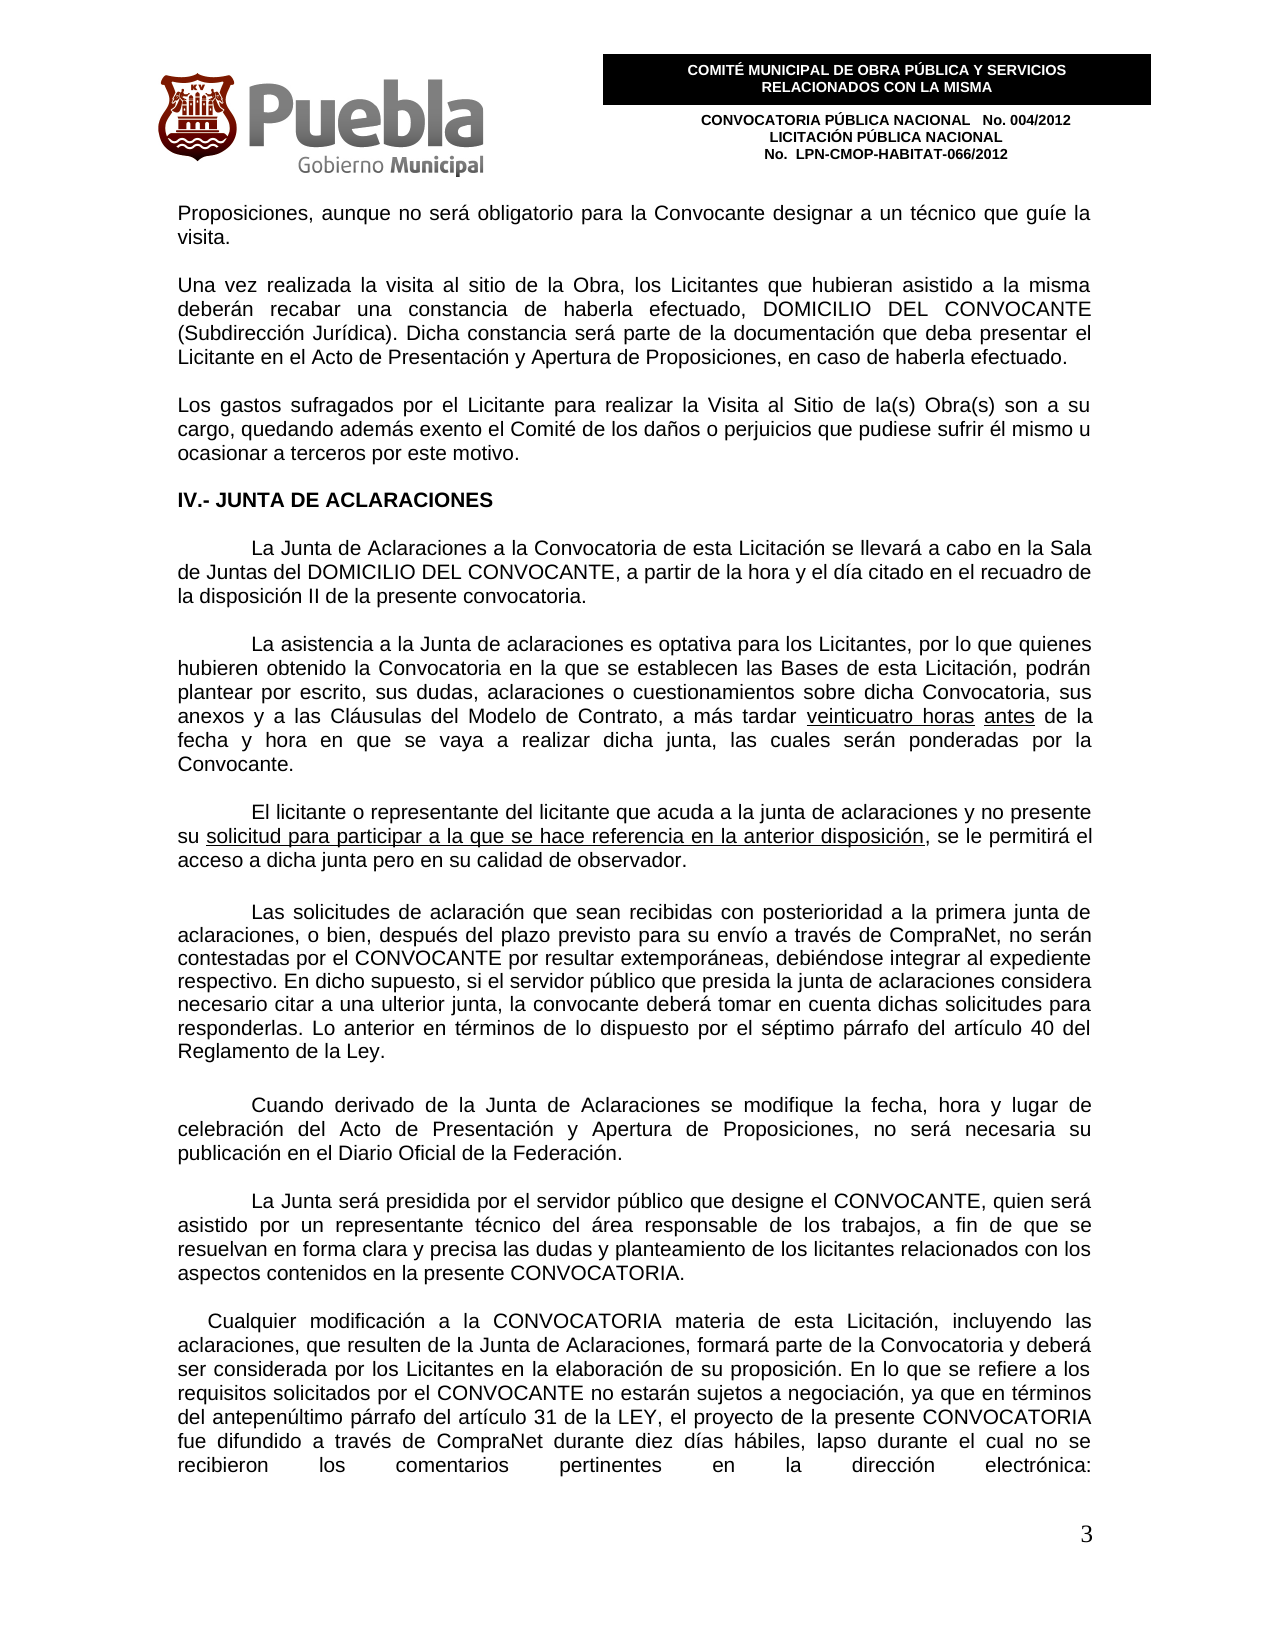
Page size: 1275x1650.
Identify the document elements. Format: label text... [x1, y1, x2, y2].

text La asistencia a la Junta de aclaraciones es optativa para los Licitantes, por lo que quienes hubieren obtenido la Convocatoria en la que se establecen las Bases de esta Licitación, podrán plantear por escrito, sus dudas, aclaraciones o cuestionamientos sobre dicha Convocatoria, sus anexos y a las Cláusulas del Modelo de Contrato, a más tardar veinticuatro horas antes de la fecha y hora en que se vaya a realizar dicha junta, las cuales serán ponderadas por la Convocante. [177, 632, 1093, 776]
text La Junta de Aclaraciones a la Convocatoria de esta Licitación se llevará a cabo en la Sala de Juntas del DOMICILIO DEL CONVOCANTE, a partir de la hora y el día citado en el recuadro de la disposición II de la presente convocatoria. [177, 536, 1093, 608]
text Los gastos sufragados por el Licitante para realizar la Visita al Sitio de la(s) Obra(s) son a su cargo, quedando además exento el Comité de los daños o perjuicios que pudiese sufrir él mismo u ocasionar a terceros por este motivo. [177, 392, 1093, 464]
text Cuando derivado de la Junta de Aclaraciones se modifique la fecha, hora y lugar de celebración del Acto de Presentación y Apertura de Proposiciones, no será necesaria su publicación en el Diario Oficial de la Federación. [177, 1093, 1093, 1165]
text La Junta será presidida por el servidor público que designe el CONVOCANTE, quien será asistido por un representante técnico del área responsable de los trabajos, a fin de que se resuelvan en forma clara y precisa las dudas y planteamiento de los licitantes relacionados con los aspectos contenidos en la presente CONVOCATORIA. [177, 1189, 1093, 1285]
text Una vez realizada la visita al sitio de la Obra, los Licitantes que hubieran asistido a la misma deberán recabar una constancia de haberla efectuado, DOMICILIO DEL CONVOCANTE (Subdirección Jurídica). Dicha constancia será parte de la documentación que deba presentar el Licitante en el Acto de Presentación y Apertura de Proposiciones, en caso de haberla efectuado. [177, 273, 1093, 368]
picture [158, 73, 484, 177]
text Las solicitudes de aclaración que sean recibidas con posterioridad a la primera junta de aclaraciones, o bien, después del plazo previsto para su envío a través de CompraNet, no serán contestadas por el CONVOCANTE por resultar extemporáneas, debiéndose integrar al expediente respectivo. En dicho supuesto, si el servidor público que presida la junta de aclaraciones considera necesario citar a una ulterior junta, la convocante deberá tomar en cuenta dichas solicitudes para responderlas. Lo anterior en términos de lo dispuesto por el séptimo párrafo del artículo 40 del Reglamento de la Ley. [177, 901, 1093, 1063]
subtitle IV.- JUNTA DE ACLARACIONES [177, 488, 1093, 512]
text El licitante o representante del licitante que acuda a la junta de aclaraciones y no presente su solicitud para participar a la que se hace referencia en la anterior disposición, se le permitirá el acceso a dicha junta pero en su calidad de observador. [177, 800, 1093, 872]
